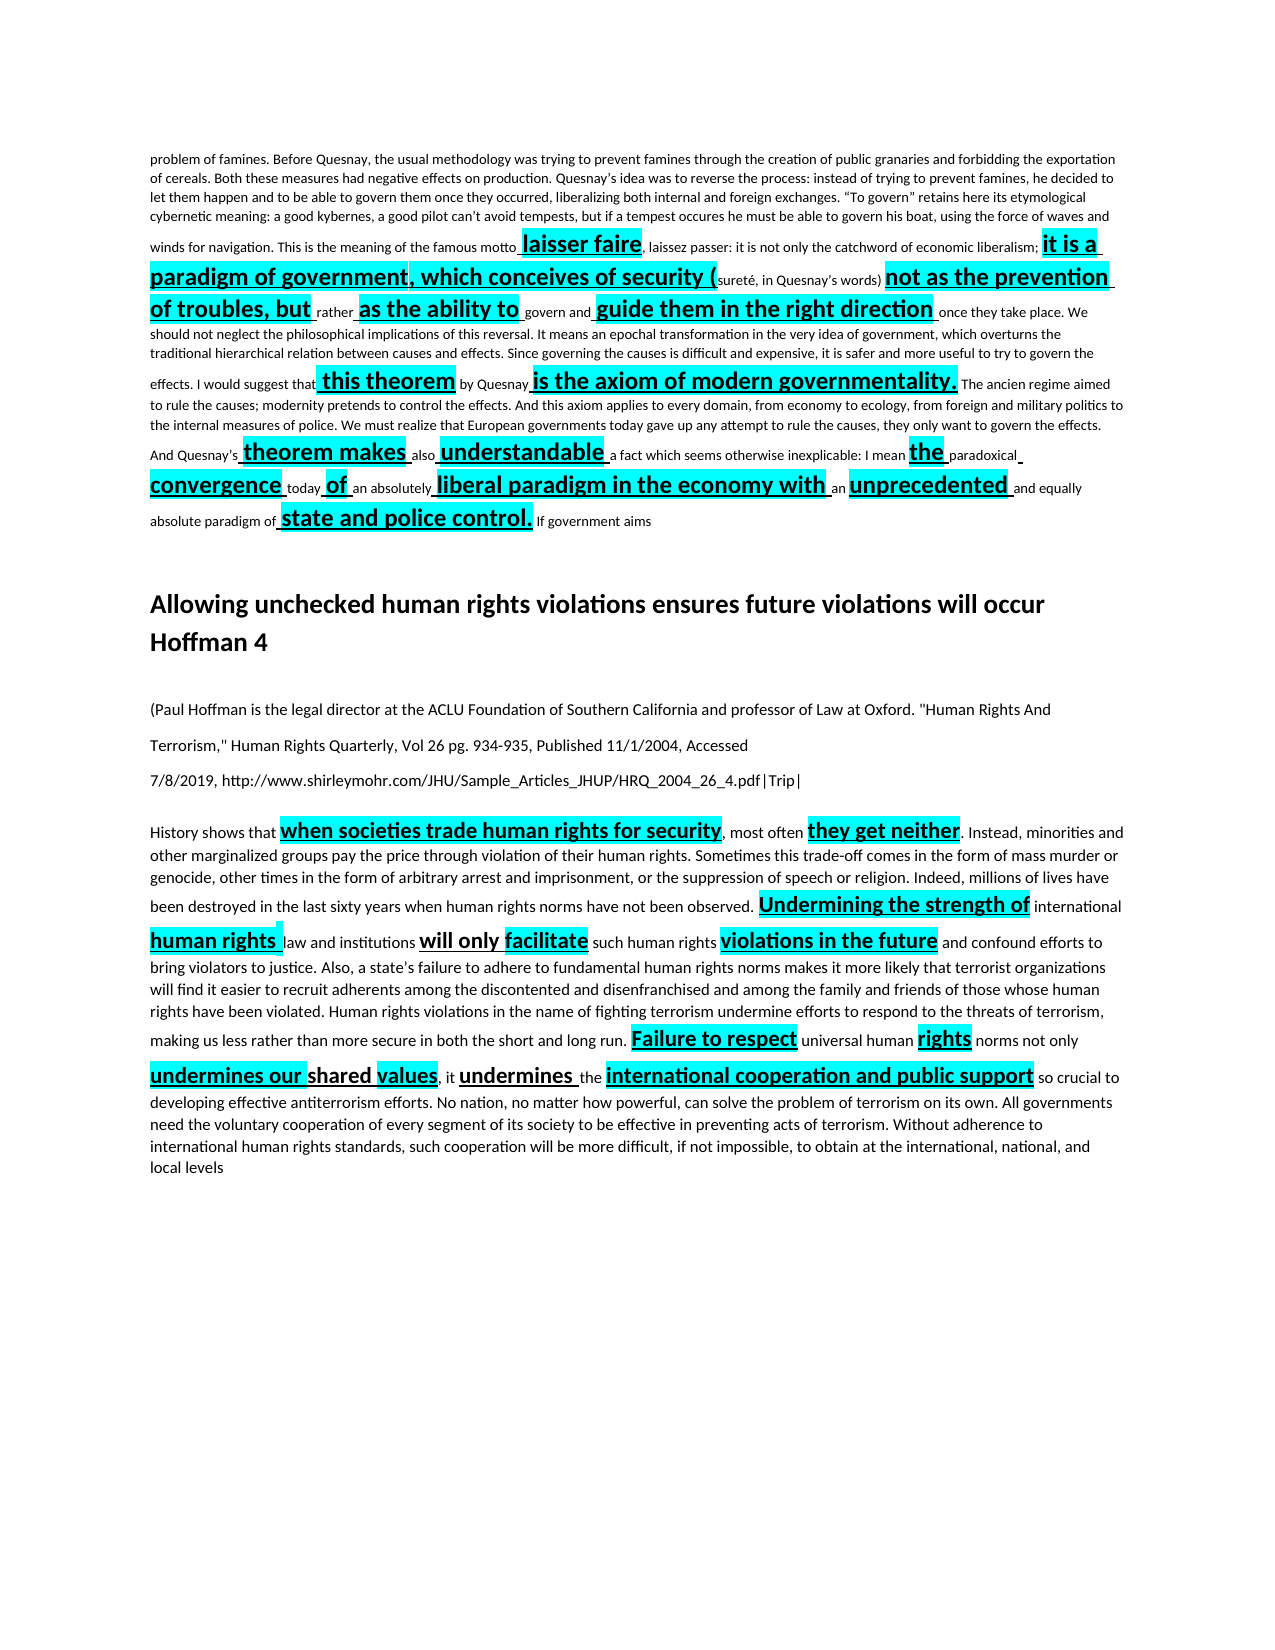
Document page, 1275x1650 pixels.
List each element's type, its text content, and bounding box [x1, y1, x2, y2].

subtitle Allowing unchecked human rights violations ensures future violations will occur [150, 587, 1125, 620]
text (Paul Hoffman is the legal director at the ACLU Foundation of Southern California and professor of Law at Oxford. "Human Rights And Terrorism," Human Rights Quarterly, Vol 26 pg. 934-935, Published 11/1/2004, Accessed 7/8/2019, http://www.shirleymohr.com/JHU/Sample_Articles_JHUP/HRQ_2004_26_4.pdf|Trip| [150, 684, 1125, 791]
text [150, 150, 1125, 532]
text Hoffman 4 [150, 623, 1125, 659]
text History shows that when societies trade human rights for security, most often they get neither. Instead, minorities and other marginalized groups pay the price through violation of their human rights. Sometimes this trade-off comes in the form of mass murder or genocide, other times in the form of arbitrary arrest and imprisonment, or the suppression of speech or religion. Indeed, millions of lives have been destroyed in the last sixty years when human rights norms have not been observed. Undermining the strength of international human rights law and institutions will only facilitate such human rights violations in the future and confound efforts to bring violators to justice. Also, a state’s failure to adhere to fundamental human rights norms makes it more likely that terrorist organizations will find it easier to recruit adherents among the discontented and disenfranchised and among the family and friends of those whose human rights have been violated. Human rights violations in the name of fighting terrorism undermine efforts to respond to the threats of terrorism, making us less rather than more secure in both the short and long run. Failure to respect universal human rights norms not only undermines our shared values, it undermines the international cooperation and public support so crucial to developing effective antiterrorism efforts. No nation, no matter how powerful, can solve the problem of terrorism on its own. All governments need the voluntary cooperation of every segment of its society to be effective in preventing acts of terrorism. Without adherence to international human rights standards, such cooperation will be more difficult, if not impossible, to obtain at the international, national, and local levels [150, 816, 1125, 1178]
